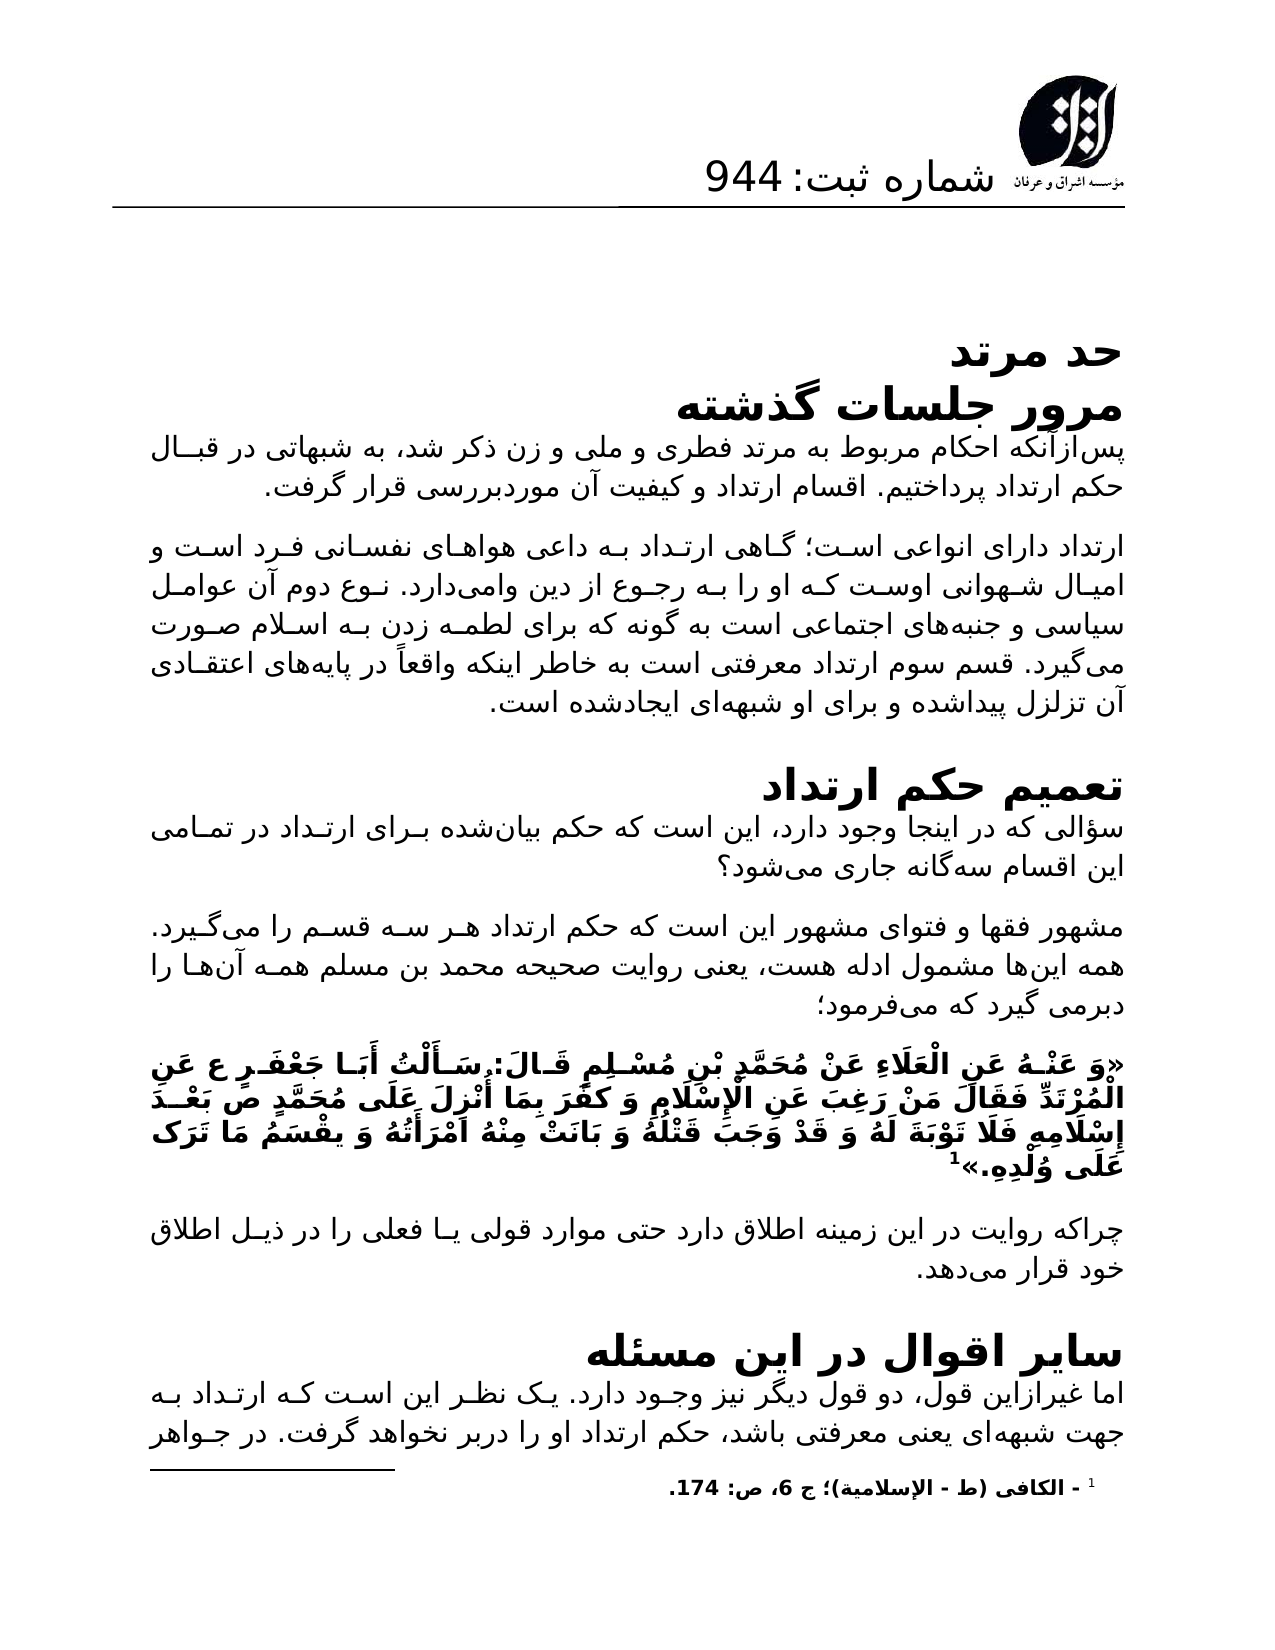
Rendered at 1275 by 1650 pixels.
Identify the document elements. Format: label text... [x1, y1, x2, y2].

text «وَ عَنْهُ عَنِ الْعَلَاءِ عَنْ مُحَمَّدِ بْنِ مُسْلِمٍ قَالَ: سَأَلْتُ أَبَا جَعْفَرٍ ع عَنِ الْمُرْتَدِّ فَقَالَ مَنْ رَغِبَ عَنِ الْإِسْلَامِ وَ کفَرَ بِمَا أُنْزِلَ عَلَی مُحَمَّدٍ ص بَعْدَ إِسْلَامِهِ فَلَا تَوْبَةَ لَهُ وَ قَدْ وَجَبَ قَتْلُهُ وَ بَانَتْ مِنْهُ امْرَأَتُهُ وَ یقْسَمُ مَا تَرَک عَلَی وُلْدِهِ.» [150, 1047, 1125, 1183]
text ارتداد دارای انواعی است؛ گاهی ارتداد به داعی هواهای نفسانی فرد است و امیال شهوانی اوست که او را به رجوع از دین وامی‌دارد. نوع دوم آن عوامل سیاسی و جنبه‌های اجتماعی است به گونه که برای لطمه زدن به اسلام صورت می‌گیرد. قسم سوم ارتداد معرفتی است به خاطر اینکه واقعاً در پایه‌های اعتقادی آن تزلزل پیداشده و برای او شبهه‌ای ایجادشده است. [150, 529, 1125, 719]
picture [1010, 75, 1125, 192]
text پس‌ازآنکه احکام مربوط به مرتد فطری و ملی و زن ذکر شد، به شبهاتی در قبال حکم ارتداد پرداختیم. اقسام ارتداد و کیفیت آن موردبررسی قرار گرفت. [150, 431, 1125, 504]
subtitle تعمیم حکم ارتداد [150, 760, 1125, 811]
subtitle مرور جلسات گذشته [150, 377, 1125, 431]
subtitle حد مرتد [150, 324, 1125, 377]
text مشهور فقها و فتوای مشهور این است که حکم ارتداد هر سه قسم را می‌گیرد. همه این‌ها مشمول ادله هست، یعنی روایت صحیحه محمد بن مسلم همه آن‌ها را دبرمی گیرد که می‌فرمود؛ [150, 909, 1125, 1021]
subtitle سایر اقوال در این مسئله [150, 1326, 1125, 1376]
text سؤالی که در اینجا وجود دارد، این است که حکم بیان‌شده برای ارتداد در تمامی این اقسام سه‌گانه جاری می‌شود؟ [150, 811, 1125, 884]
text چراکه روایت در این زمینه اطلاق دارد حتی موارد قولی یا فعلی را در ذیل اطلاق خود قرار می‌دهد. [150, 1212, 1125, 1285]
